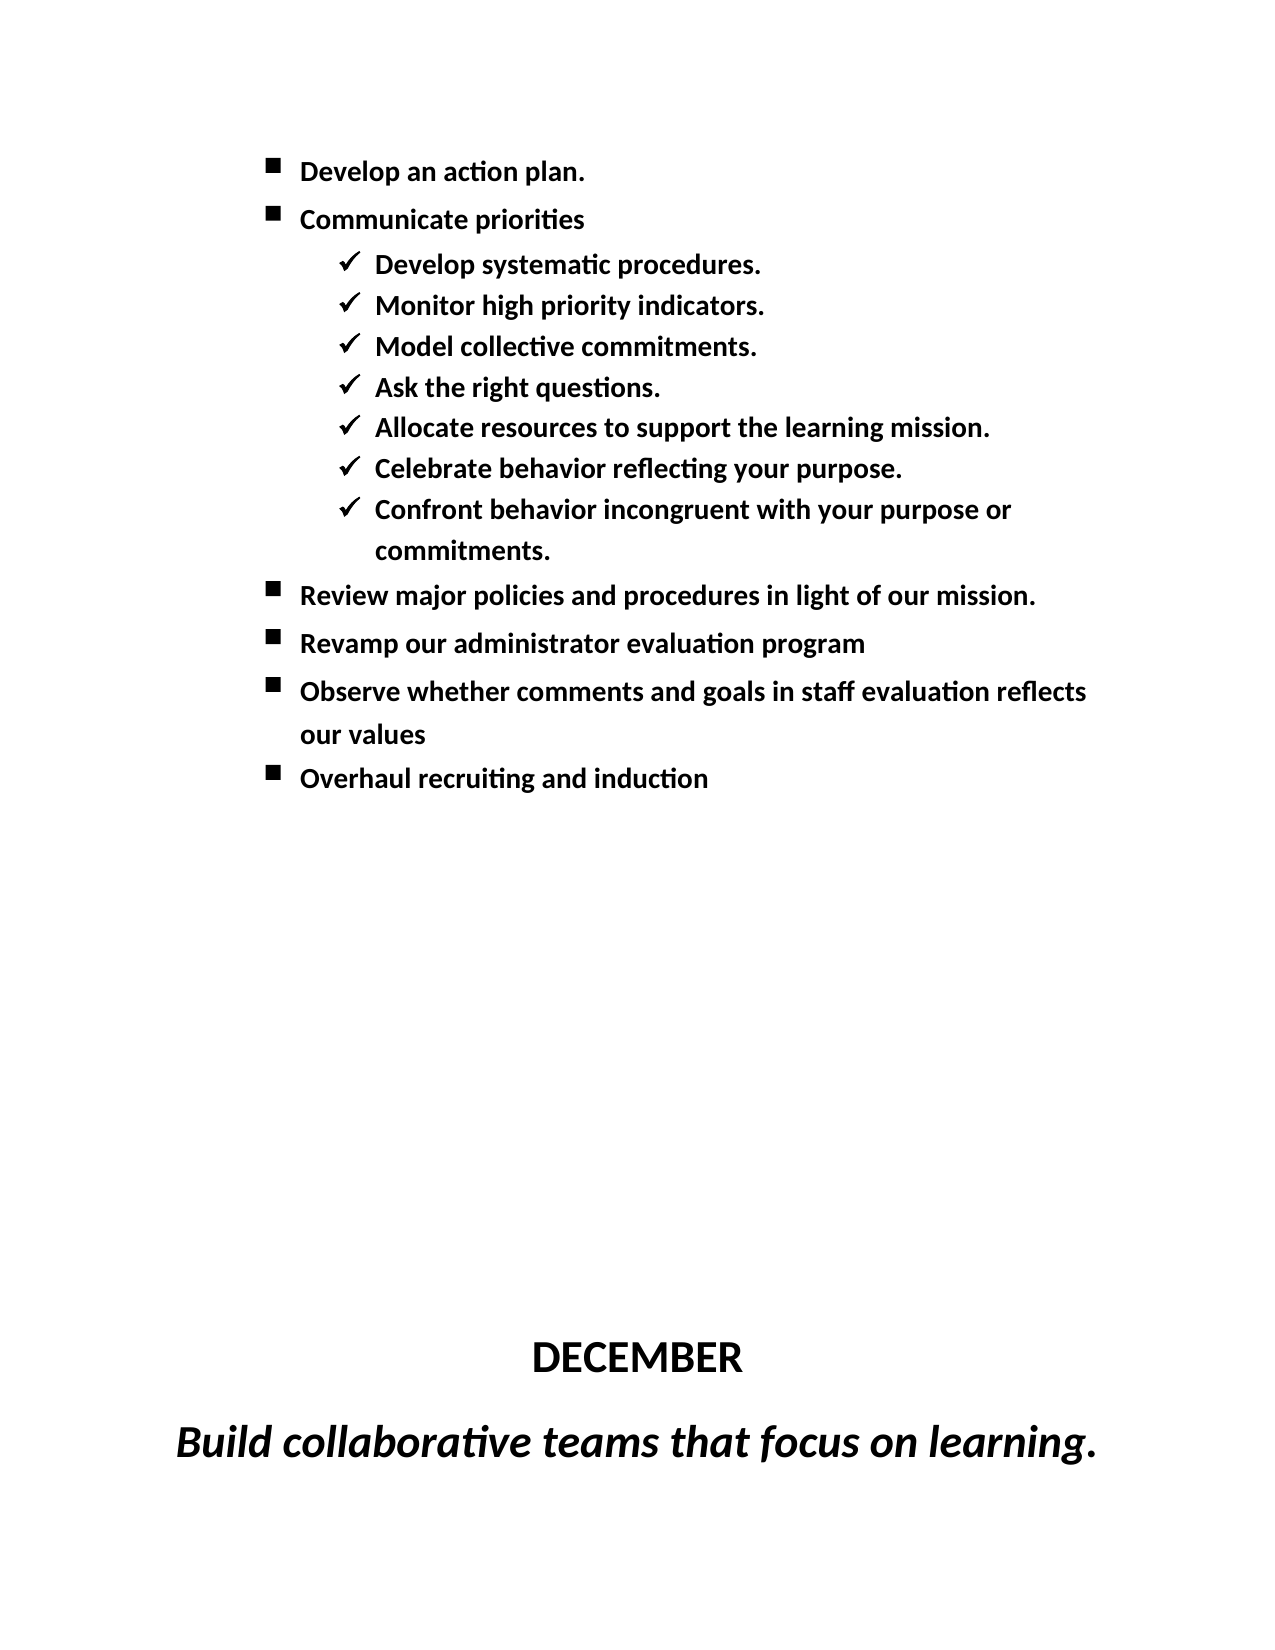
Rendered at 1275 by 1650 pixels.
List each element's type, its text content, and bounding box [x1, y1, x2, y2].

list Confront behavior incongruent with your purpose or commitments. [337, 491, 1125, 568]
list Develop an action plan. [262, 150, 1125, 192]
list Develop systematic procedures. [337, 246, 1125, 281]
list Overhaul recruiting and induction [262, 757, 1125, 799]
list Observe whether comments and goals in staff evaluation reflects our values [262, 669, 1125, 752]
list Model collective commitments. [337, 328, 1125, 363]
list Revamp our administrator evaluation program [262, 621, 1125, 663]
list Allocate resources to support the learning mission. [337, 409, 1125, 445]
list Review major policies and procedures in light of our mission. [262, 573, 1125, 615]
list Ask the right questions. [337, 369, 1125, 404]
list Celebrate behavior reflecting your purpose. [337, 451, 1125, 486]
text DECEMBER [150, 1328, 1125, 1384]
list Communicate priorities [262, 198, 1125, 239]
text Build collaborative teams that focus on learning. [150, 1413, 1125, 1469]
list Monitor high priority indicators. [337, 287, 1125, 322]
